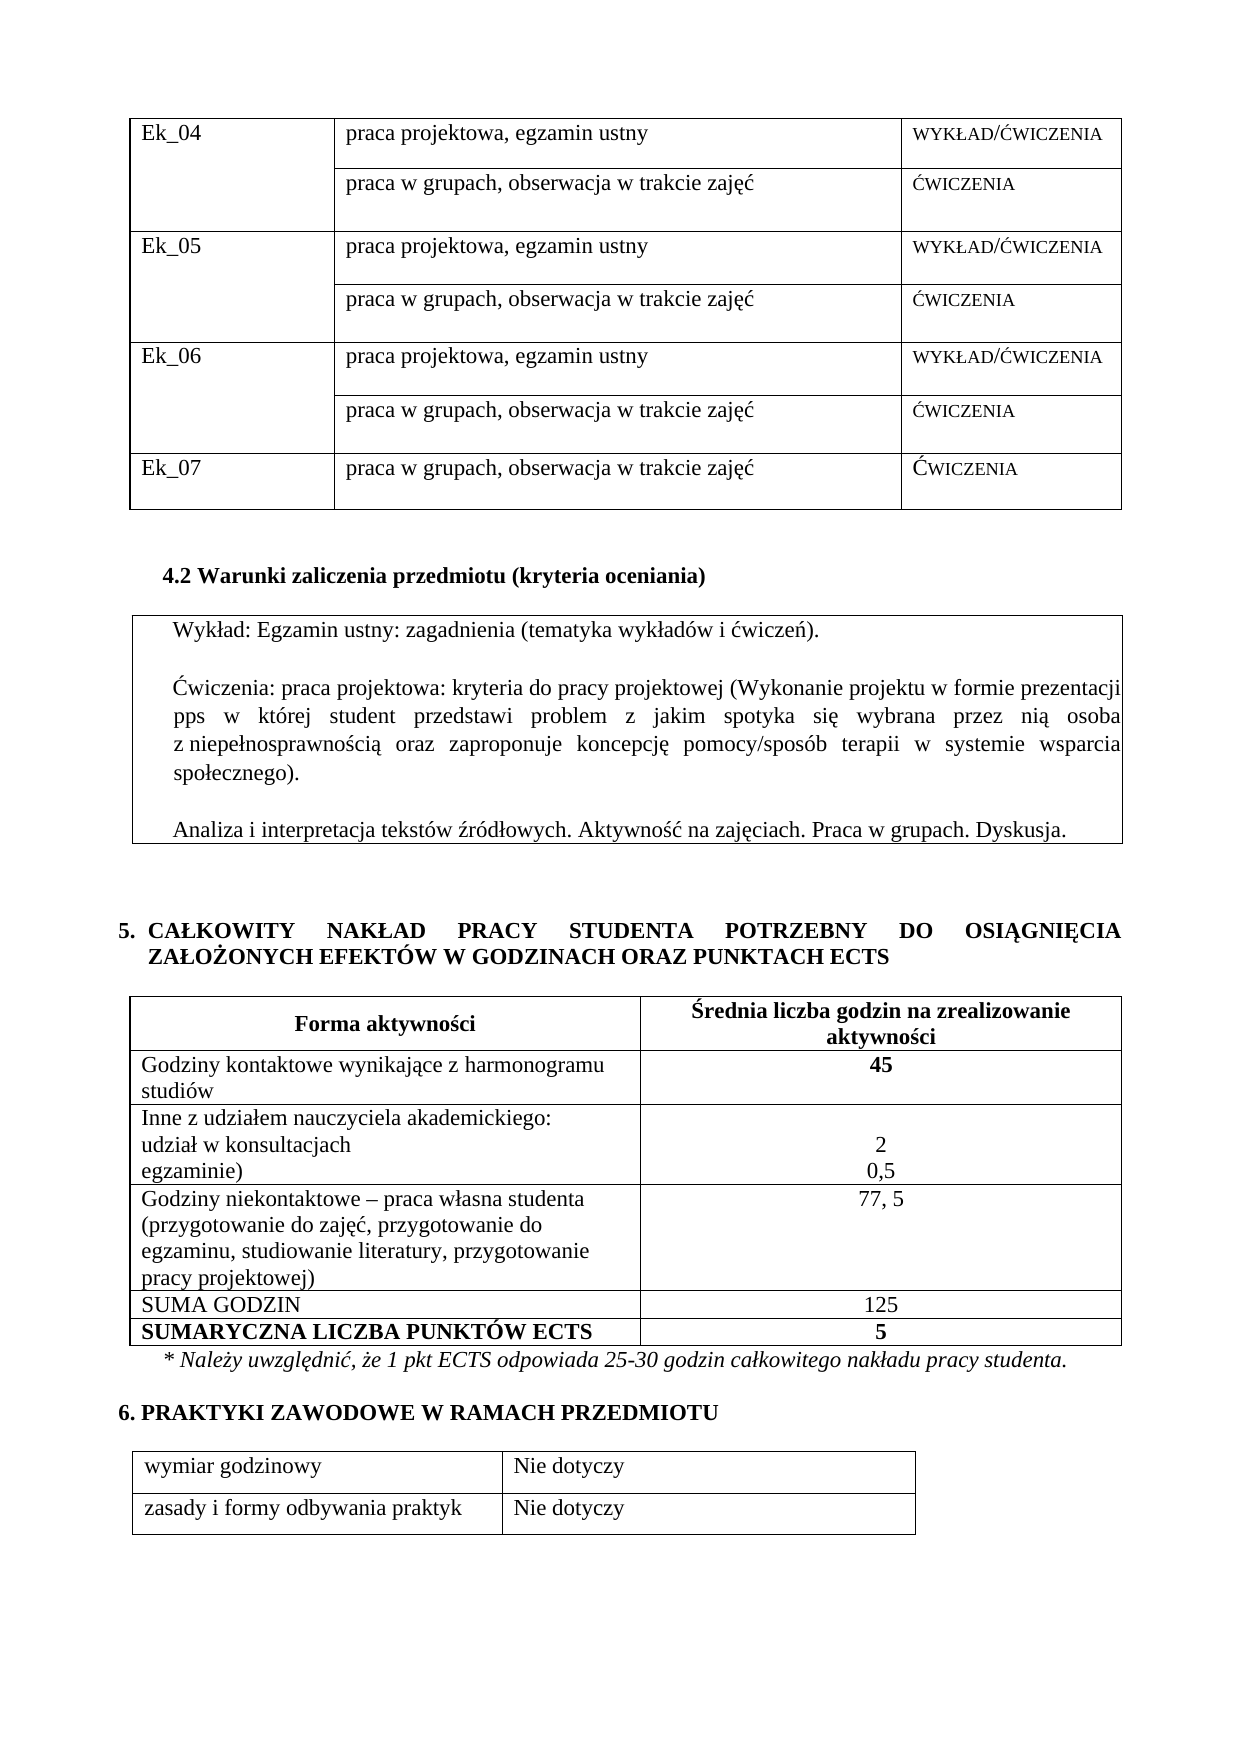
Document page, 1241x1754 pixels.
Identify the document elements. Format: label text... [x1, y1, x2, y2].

table_cell wykład/ćwiczenia [902, 343, 1121, 395]
table_cell Nie dotyczy [503, 1494, 915, 1534]
text Wykład: Egzamin ustny: zagadnienia (tematyka wykładów i ćwiczeń). [133, 616, 1122, 642]
text * Należy uwzględnić, że 1 pkt ECTS odpowiada 25-30 godzin całkowitego nakładu pracy studenta. [162, 1346, 1122, 1372]
text Ćwiczenia: praca projektowa: kryteria do pracy projektowej (Wykonanie projektu w formie prezentacji pps w której student przedstawi problem z jakim spotyka się wybrana przez nią osoba z niepełnosprawnością oraz zaproponuje koncepcję pomocy/sposób terapii w systemie wsparcia społecznego). [133, 673, 1122, 785]
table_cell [335, 169, 901, 231]
table_cell Ek_06 [131, 343, 334, 452]
table_cell 125 [641, 1291, 1121, 1317]
table_header wymiar godzinowy [133, 1452, 502, 1493]
table_header Forma aktywności [131, 997, 640, 1050]
text 6. PRAKTYKI ZAWODOWE W RAMACH PRZEDMIOTU [118, 1398, 1122, 1425]
table_header Średnia liczba godzin na zrealizowanie aktywności [641, 997, 1121, 1050]
table_cell praca projektowa, egzamin ustny [335, 232, 901, 284]
table_cell ćwiczenia [902, 169, 1121, 231]
table_cell praca projektowa, egzamin ustny [335, 119, 901, 168]
table_cell SUMA GODZIN [131, 1291, 640, 1317]
table_cell SUMARYCZNA LICZBA PUNKTÓW ECTS [131, 1319, 640, 1345]
table_cell praca w grupach, obserwacja w trakcie zajęć [335, 285, 901, 342]
table_header Nie dotyczy [503, 1452, 915, 1493]
text 4.2 Warunki zaliczenia przedmiotu (kryteria oceniania) [162, 562, 1122, 589]
table_cell wykład/ćwiczenia [902, 119, 1121, 168]
table_cell Ek_05 [131, 232, 334, 342]
table_cell praca projektowa, egzamin ustny [335, 343, 901, 395]
table_cell Godziny kontaktowe wynikające z harmonogramu studiów [131, 1051, 640, 1103]
table_cell Ćwiczenia [902, 454, 1121, 509]
table_cell praca w grupach, obserwacja w trakcie zajęć [335, 454, 901, 509]
table_cell ćwiczenia [902, 396, 1121, 452]
text Analiza i interpretacja tekstów źródłowych. Aktywność na zajęciach. Praca w grupach. Dyskusja. [133, 815, 1122, 843]
table_cell praca w grupach, obserwacja w trakcie zajęć [335, 396, 901, 452]
table_cell Ek_07 [131, 454, 334, 509]
text 5. CAŁKOWITY NAKŁAD PRACY STUDENTA POTRZEBNY DO OSIĄGNIĘCIA ZAŁOŻONYCH EFEKTÓW W GODZINACH ORAZ PUNKTACH ECTS [118, 917, 1122, 969]
table_cell Godziny niekontaktowe – praca własna studenta (przygotowanie do zajęć, przygotowanie do egzaminu, studiowanie literatury, przygotowanie pracy projektowej) [131, 1185, 640, 1290]
table_cell 5 [641, 1319, 1121, 1345]
table_cell 45 [641, 1051, 1121, 1103]
table_cell 77, 5 [641, 1185, 1121, 1290]
table_cell wykład/ćwiczenia [902, 232, 1121, 284]
table_cell 2 0,5 [641, 1105, 1121, 1183]
table_cell ćwiczenia [902, 285, 1121, 342]
table_cell Ek_04 [131, 119, 334, 231]
table_cell Inne z udziałem nauczyciela akademickiego: udział w konsultacjach egzaminie) [131, 1105, 640, 1183]
table_cell zasady i formy odbywania praktyk [133, 1494, 502, 1534]
